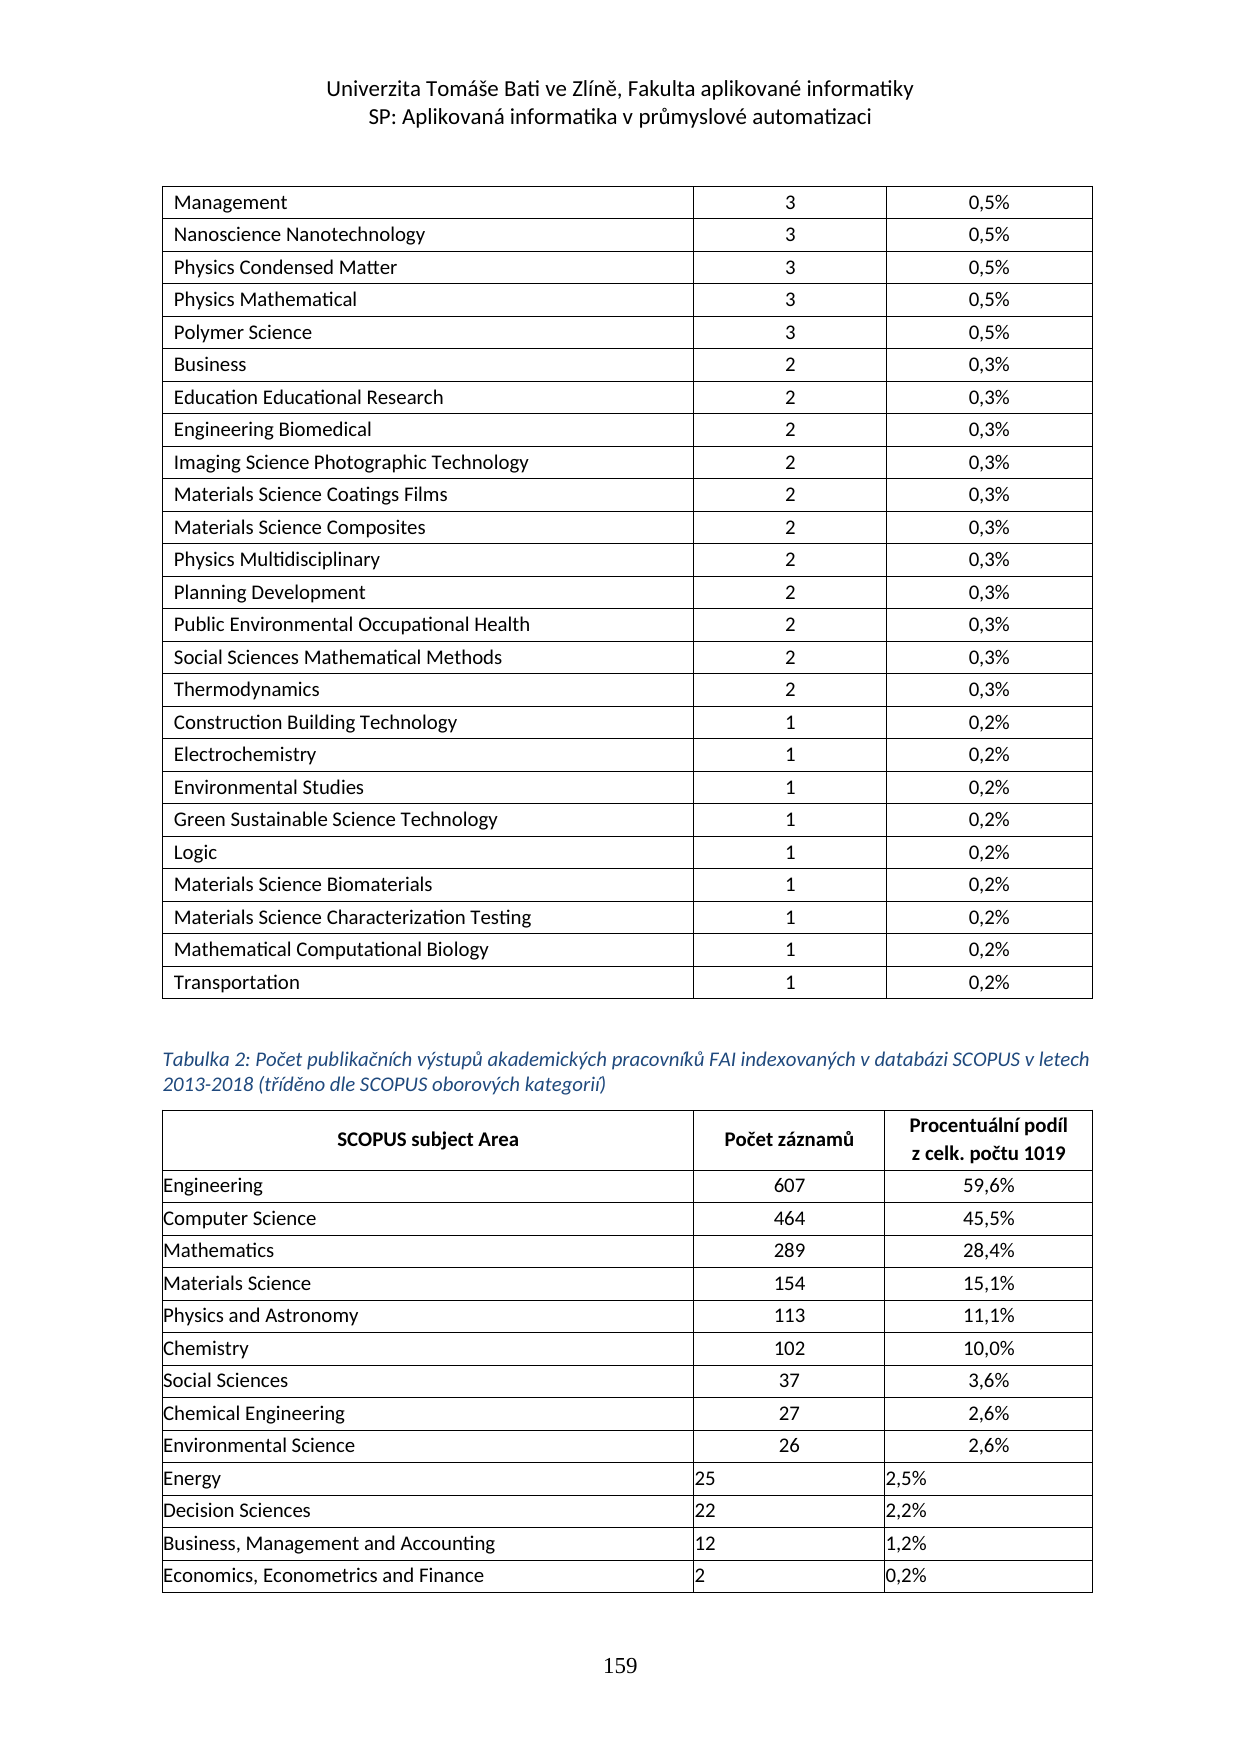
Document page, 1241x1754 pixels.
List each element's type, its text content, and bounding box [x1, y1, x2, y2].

table_cell Environmental Science [163, 1431, 693, 1462]
table_cell Education Educational Research [163, 382, 693, 413]
table_cell 2 [694, 577, 886, 608]
table_cell Energy [163, 1463, 693, 1494]
table_cell 2 [694, 674, 886, 706]
table_cell Materials Science Characterization Testing [163, 902, 693, 933]
table_cell Business, Management and Accounting [163, 1528, 693, 1559]
table_cell 2 [694, 414, 886, 446]
table_cell Logic [163, 837, 693, 868]
table_cell 2 [694, 349, 886, 381]
table_cell Physics Multidisciplinary [163, 544, 693, 576]
table_cell 0,2% [887, 934, 1092, 966]
table_cell 0,2% [887, 902, 1092, 933]
table_cell Computer Science [163, 1203, 693, 1234]
table_cell Nanoscience Nanotechnology [163, 219, 693, 251]
table_cell 45,5% [885, 1203, 1092, 1234]
table_cell 0,3% [887, 609, 1092, 641]
table_cell Economics, Econometrics and Finance [163, 1561, 693, 1592]
table_cell 27 [694, 1398, 884, 1429]
table_cell Materials Science Biomaterials [163, 869, 693, 901]
table_cell Construction Building Technology [163, 707, 693, 738]
table_cell 113 [694, 1301, 884, 1332]
table_cell 0,2% [887, 772, 1092, 803]
table_cell 0,3% [887, 447, 1092, 478]
table_cell 2 [694, 1561, 884, 1592]
table_cell Mathematics [163, 1236, 693, 1267]
table_cell 37 [694, 1366, 884, 1397]
table_cell Green Sustainable Science Technology [163, 804, 693, 836]
table_cell 0,5% [887, 219, 1092, 251]
table_cell 28,4% [885, 1236, 1092, 1267]
table_cell 1 [694, 772, 886, 803]
table_cell Imaging Science Photographic Technology [163, 447, 693, 478]
table_cell 1 [694, 837, 886, 868]
table_cell 3 [694, 252, 886, 283]
table_cell 2 [694, 479, 886, 511]
table_cell 464 [694, 1203, 884, 1234]
table_cell Materials Science Coatings Films [163, 479, 693, 511]
table_cell Environmental Studies [163, 772, 693, 803]
table_cell 22 [694, 1496, 884, 1527]
table_cell 26 [694, 1431, 884, 1462]
table_cell 1 [694, 934, 886, 966]
table_cell 0,5% [887, 284, 1092, 316]
table_cell 0,2% [887, 739, 1092, 771]
table_cell Public Environmental Occupational Health [163, 609, 693, 641]
table_cell 0,2% [887, 967, 1092, 998]
table_cell Chemistry [163, 1333, 693, 1364]
table_cell Planning Development [163, 577, 693, 608]
table_cell 2 [694, 609, 886, 641]
table_cell 0,2% [887, 804, 1092, 836]
table_cell 1 [694, 869, 886, 901]
table_cell Mathematical Computational Biology [163, 934, 693, 966]
table_cell Electrochemistry [163, 739, 693, 771]
table_cell 25 [694, 1463, 884, 1494]
table_header Počet záznamů [694, 1111, 884, 1169]
table_cell 0,2% [887, 869, 1092, 901]
table_cell 3 [694, 284, 886, 316]
table_cell 0,2% [887, 837, 1092, 868]
table_cell 154 [694, 1268, 884, 1299]
table_cell 2 [694, 512, 886, 543]
table_cell Management [163, 187, 693, 218]
table_cell 0,5% [887, 187, 1092, 218]
table_cell Materials Science [163, 1268, 693, 1299]
table_cell 2,6% [885, 1398, 1092, 1429]
table_cell 1 [694, 804, 886, 836]
table_cell 1 [694, 739, 886, 771]
table_cell 1 [694, 707, 886, 738]
table_cell 1 [694, 902, 886, 933]
text Tabulka 2: Počet publikačních výstupů akademických pracovníků FAI indexovaných v databázi SCOPUS v letech 2013-2018 (tříděno dle SCOPUS oborových kategorií) [162, 1046, 1093, 1097]
table_cell 0,3% [887, 349, 1092, 381]
table_header SCOPUS subject Area [163, 1111, 693, 1169]
table_cell 3 [694, 187, 886, 218]
table_cell 3 [694, 219, 886, 251]
table_cell 2,2% [885, 1496, 1092, 1527]
table_cell 3 [694, 317, 886, 348]
table_cell 11,1% [885, 1301, 1092, 1332]
table_cell 0,3% [887, 544, 1092, 576]
table_cell 1 [694, 967, 886, 998]
table_cell Physics Condensed Matter [163, 252, 693, 283]
table_cell 0,2% [887, 707, 1092, 738]
table_cell 0,3% [887, 642, 1092, 673]
table_cell 2 [694, 544, 886, 576]
table_cell Physics Mathematical [163, 284, 693, 316]
table_cell Engineering Biomedical [163, 414, 693, 446]
table_cell 0,3% [887, 512, 1092, 543]
table_cell 102 [694, 1333, 884, 1364]
table_cell 0,3% [887, 479, 1092, 511]
table_cell Thermodynamics [163, 674, 693, 706]
table_cell 0,3% [887, 674, 1092, 706]
table_cell 2 [694, 642, 886, 673]
table_cell Decision Sciences [163, 1496, 693, 1527]
table_cell 59,6% [885, 1171, 1092, 1202]
table_cell 0,3% [887, 577, 1092, 608]
table_cell Social Sciences Mathematical Methods [163, 642, 693, 673]
table_cell 2 [694, 447, 886, 478]
table_cell Transportation [163, 967, 693, 998]
table_header Procentuální podíl z celk. počtu 1019 [885, 1111, 1092, 1169]
table_cell Polymer Science [163, 317, 693, 348]
table_cell 10,0% [885, 1333, 1092, 1364]
table_cell 3,6% [885, 1366, 1092, 1397]
table_cell Chemical Engineering [163, 1398, 693, 1429]
table_cell 0,5% [887, 252, 1092, 283]
table_cell 607 [694, 1171, 884, 1202]
table_cell 0,5% [887, 317, 1092, 348]
table_cell 2 [694, 382, 886, 413]
table_cell 2,6% [885, 1431, 1092, 1462]
table_cell 12 [694, 1528, 884, 1559]
table_cell 0,3% [887, 414, 1092, 446]
table_cell Social Sciences [163, 1366, 693, 1397]
table_cell 0,3% [887, 382, 1092, 413]
table_cell Materials Science Composites [163, 512, 693, 543]
table_cell Physics and Astronomy [163, 1301, 693, 1332]
table_cell 2,5% [885, 1463, 1092, 1494]
table_cell 289 [694, 1236, 884, 1267]
table_cell 0,2% [885, 1561, 1092, 1592]
table_cell 1,2% [885, 1528, 1092, 1559]
table_cell Business [163, 349, 693, 381]
table_cell 15,1% [885, 1268, 1092, 1299]
table_cell Engineering [163, 1171, 693, 1202]
